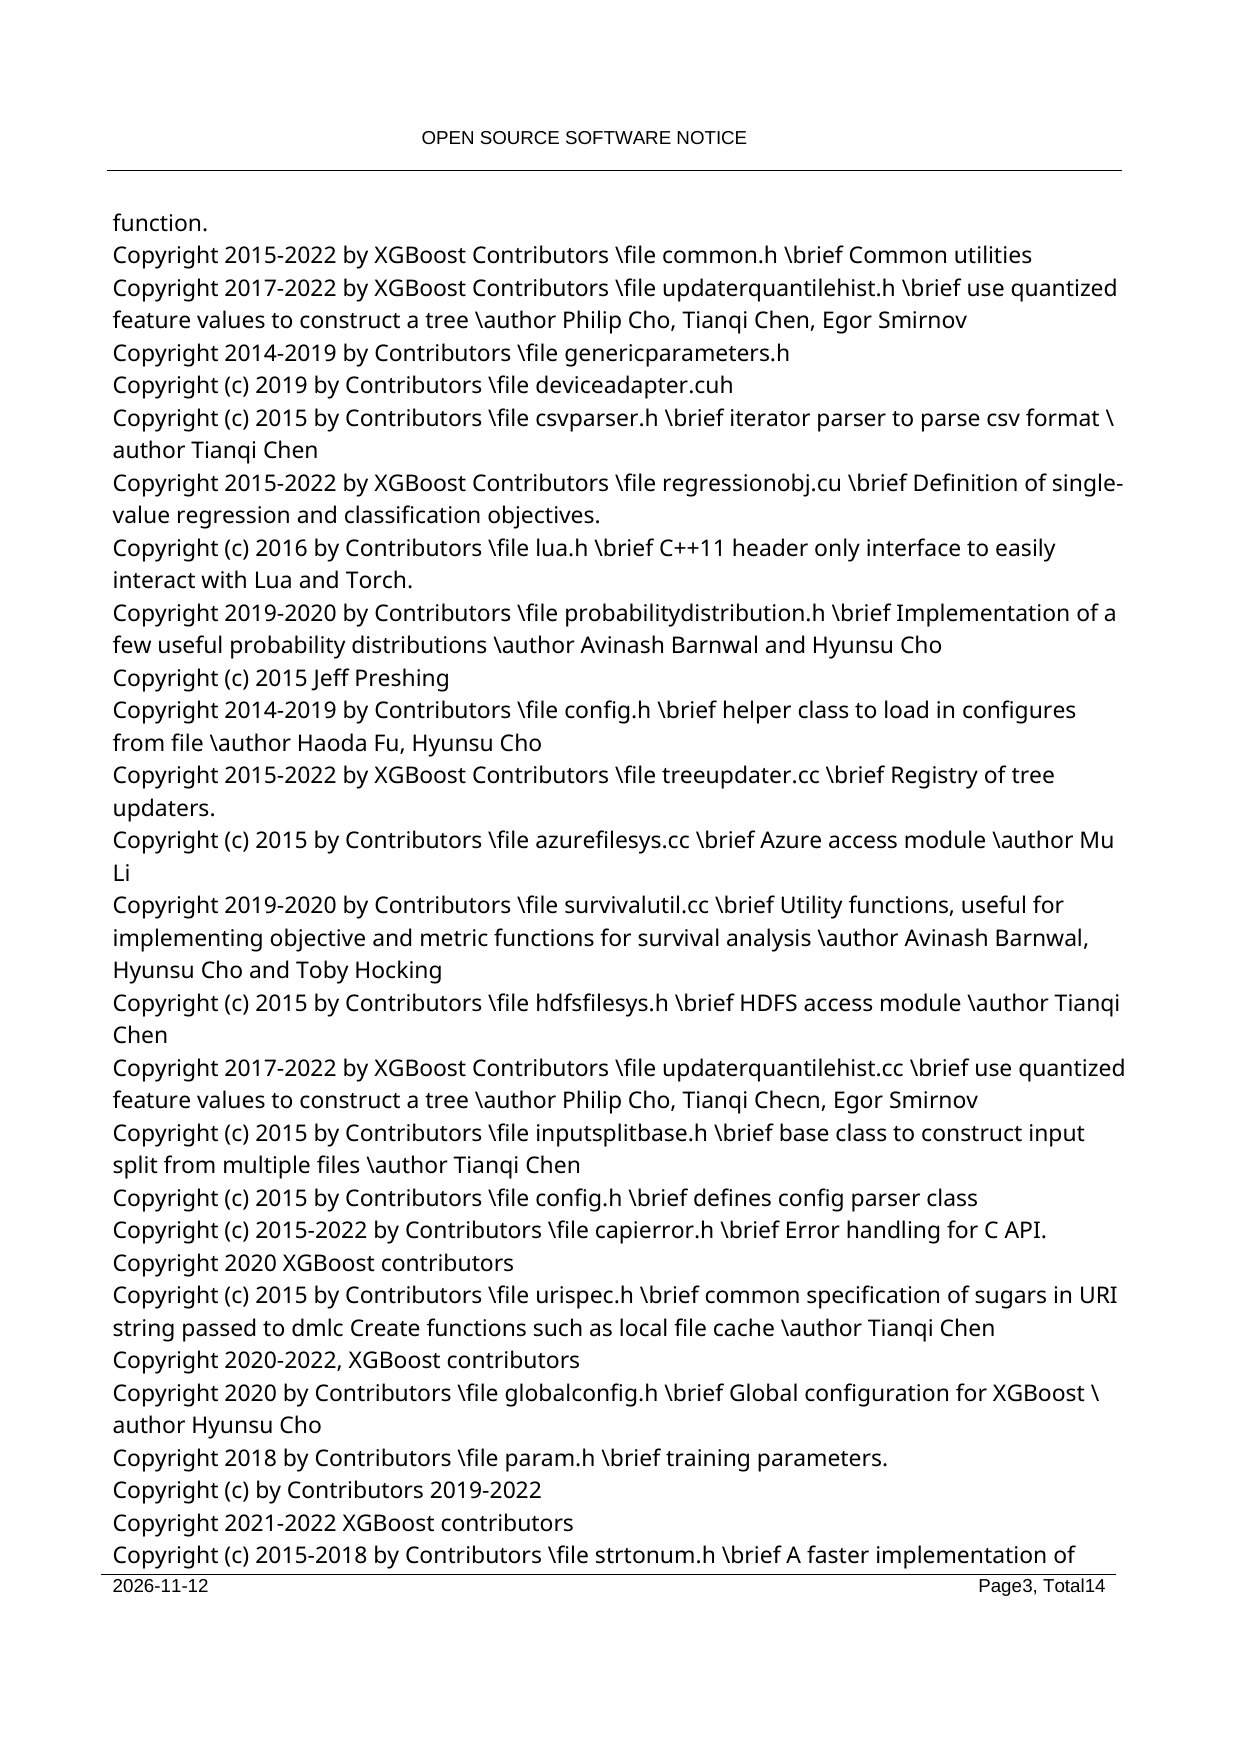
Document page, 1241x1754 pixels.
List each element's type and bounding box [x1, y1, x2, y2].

text [112, 206, 1128, 1571]
